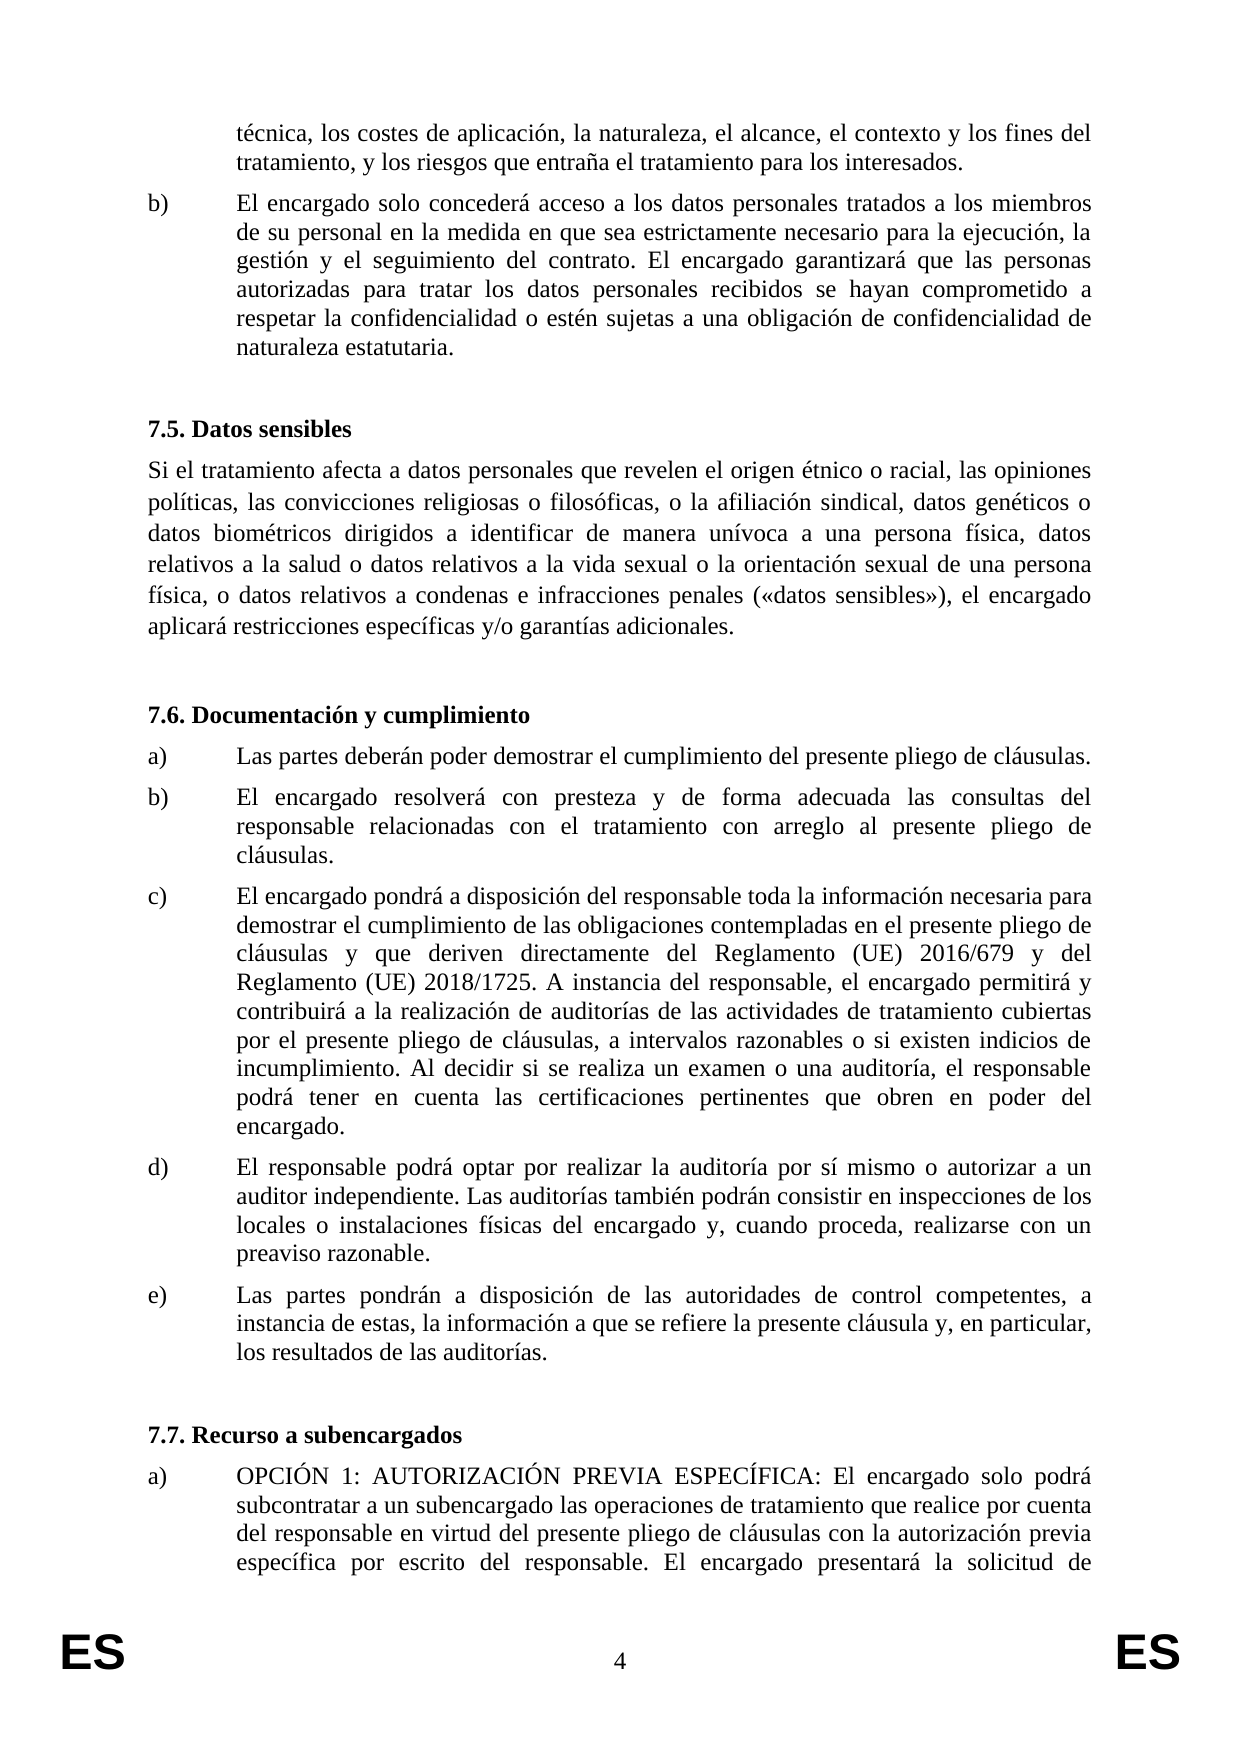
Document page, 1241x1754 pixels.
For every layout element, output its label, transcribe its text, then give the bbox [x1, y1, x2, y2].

text 7.7. Recurso a subencargados [148, 1420, 1093, 1448]
text 7.6. Documentación y cumplimiento [148, 700, 1093, 728]
text e) Las partes pondrán a disposición de las autoridades de control competentes, a instancia de estas, la información a que se refiere la presente cláusula y, en particular, los resultados de las auditorías. [148, 1280, 1093, 1366]
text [148, 1461, 1093, 1576]
text b) El encargado resolverá con presteza y de forma adecuada las consultas del responsable relacionadas con el tratamiento con arreglo al presente pliego de cláusulas. [148, 782, 1093, 868]
text b) El encargado solo concederá acceso a los datos personales tratados a los miembros de su personal en la medida en que sea estrictamente necesario para la ejecución, la gestión y el seguimiento del contrato. El encargado garantizará que las personas autorizadas para tratar los datos personales recibidos se hayan comprometido a respetar la confidencialidad o estén sujetas a una obligación de confidencialidad de naturaleza estatutaria. [148, 188, 1093, 361]
text 7.5. Datos sensibles [148, 414, 1093, 443]
text a) Las partes deberán poder demostrar el cumplimiento del presente pliego de cláusulas. [148, 741, 1093, 770]
list Si el tratamiento afecta a datos personales que revelen el origen étnico o racial, las opiniones políticas, las convicciones religiosas o filosóficas, o la afiliación sindical, datos genéticos o datos biométricos dirigidos a identificar de manera unívoca a una persona física, datos relativos a la salud o datos relativos a la vida sexual o la orientación sexual de una persona física, o datos relativos a condenas e infracciones penales («datos sensibles»), el encargado aplicará restricciones específicas y/o garantías adicionales. [148, 456, 1093, 639]
text d) El responsable podrá optar por realizar la auditoría por sí mismo o autorizar a un auditor independiente. Las auditorías también podrán consistir en inspecciones de los locales o instalaciones físicas del encargado y, cuando proceda, realizarse con un preaviso razonable. [148, 1152, 1093, 1267]
text c) El encargado pondrá a disposición del responsable toda la información necesaria para demostrar el cumplimiento de las obligaciones contempladas en el presente pliego de cláusulas y que deriven directamente del Reglamento (UE) 2016/679 y del Reglamento (UE) 2018/1725. A instancia del responsable, el encargado permitirá y contribuirá a la realización de auditorías de las actividades de tratamiento cubiertas por el presente pliego de cláusulas, a intervalos razonables o si existen indicios de incumplimiento. Al decidir si se realiza un examen o una auditoría, el responsable podrá tener en cuenta las certificaciones pertinentes que obren en poder del encargado. [148, 881, 1093, 1140]
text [148, 118, 1093, 176]
